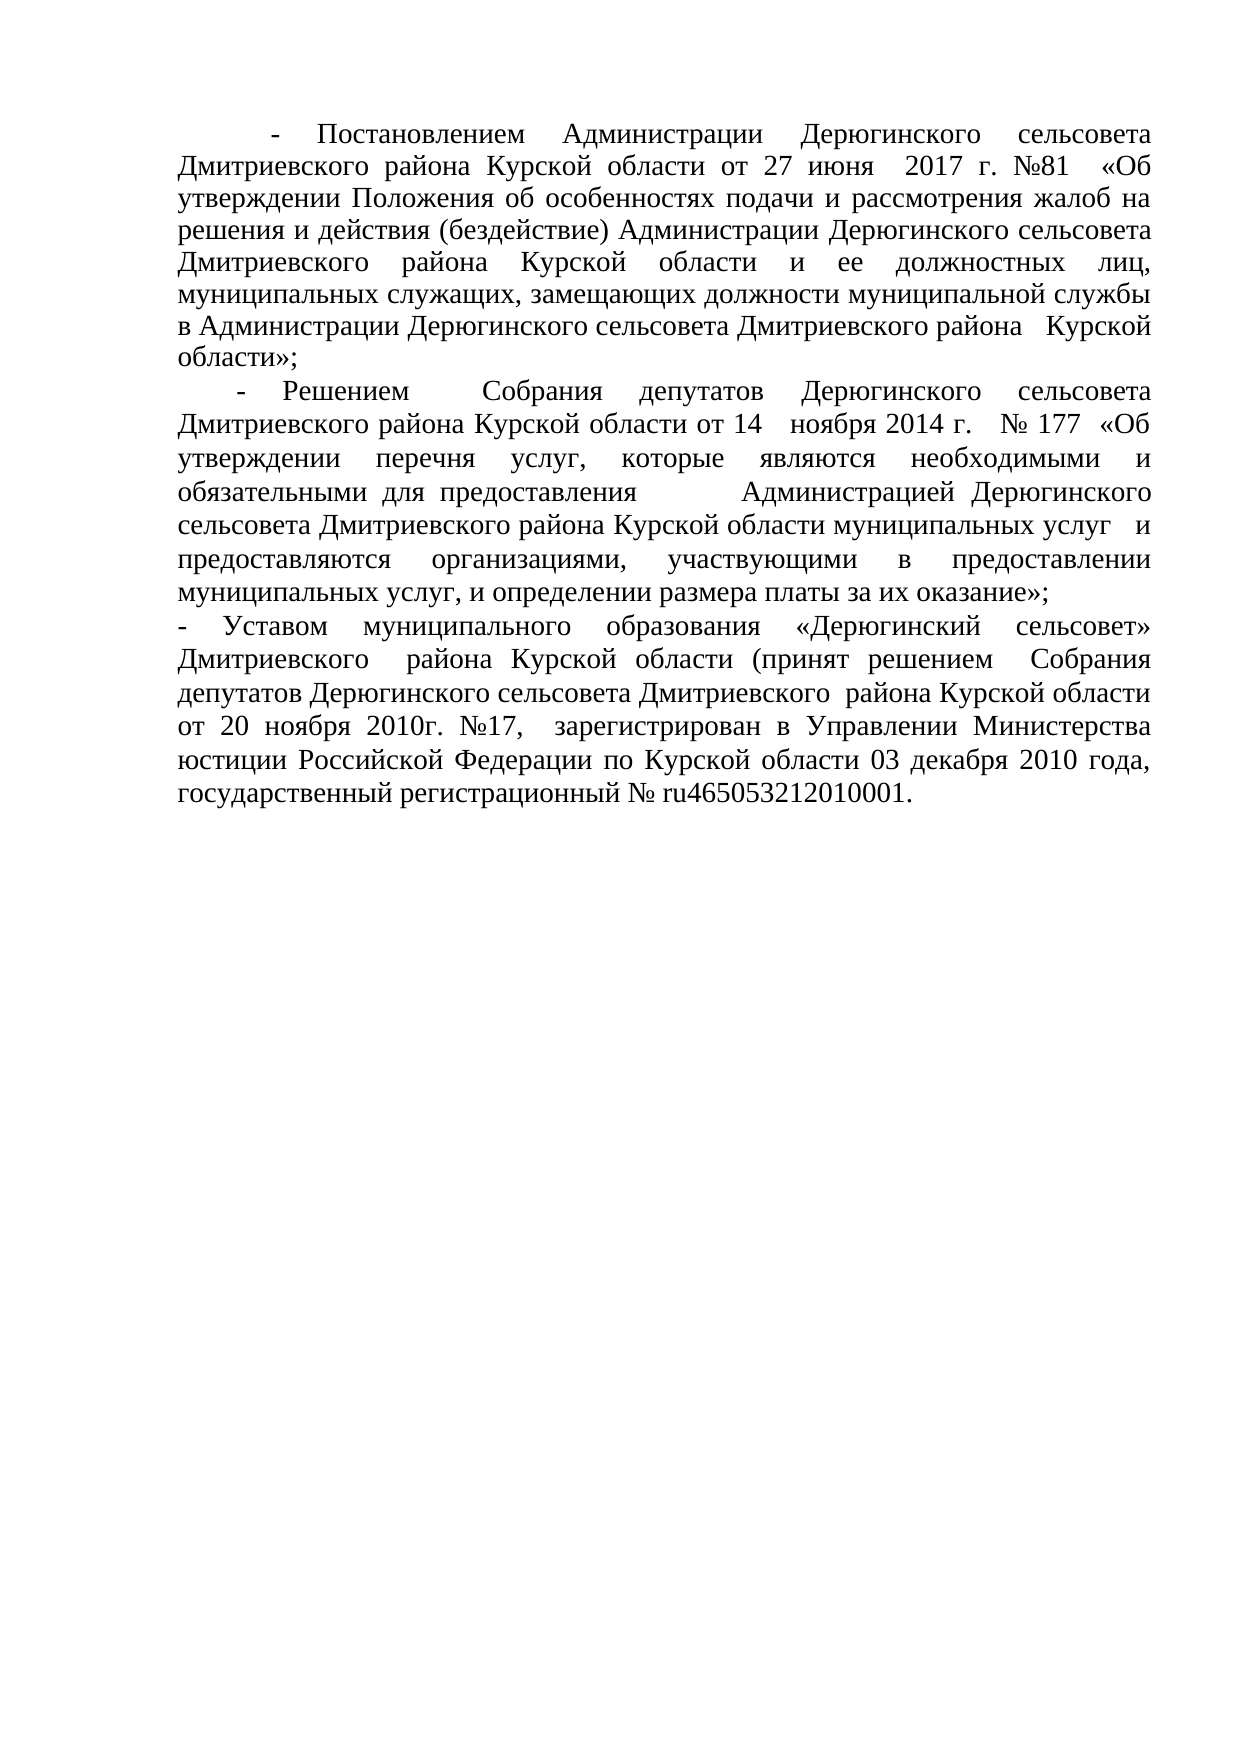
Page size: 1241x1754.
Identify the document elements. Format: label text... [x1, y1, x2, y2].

text - Решением Собрания депутатов Дерюгинского сельсовета Дмитриевского района Курской области от 14 ноября . № 177 «Об утверждении перечня услуг, которые являются необходимыми и обязательными для предоставления Администрацией Дерюгинского сельсовета Дмитриевского района Курской области муниципальных услуг и предоставляются организациями, участвующими в предоставлении муниципальных услуг, и определении размера платы за их оказание»; [177, 373, 1152, 608]
text - Уставом муниципального образования «Дерюгинский сельсовет» Дмитриевского района Курской области (принят решением Собрания депутатов Дерюгинского сельсовета Дмитриевского района Курской области от 20 ноября 2010г. №17, зарегистрирован в Управлении Министерства юстиции Российской Федерации по Курской области 03 декабря 2010 года, государственный регистрационный № ru465053212010001. [177, 608, 1152, 809]
text - Постановлением Администрации Дерюгинского сельсовета Дмитриевского района Курской области от 27 июня . №81 «Об утверждении Положения об особенностях подачи и рассмотрения жалоб на решения и действия (бездействие) Администрации Дерюгинского сельсовета Дмитриевского района Курской области и ее должностных лиц, муниципальных служащих, замещающих должности муниципальной службы в Администрации Дерюгинского сельсовета Дмитриевского района Курской области»; [177, 118, 1152, 373]
